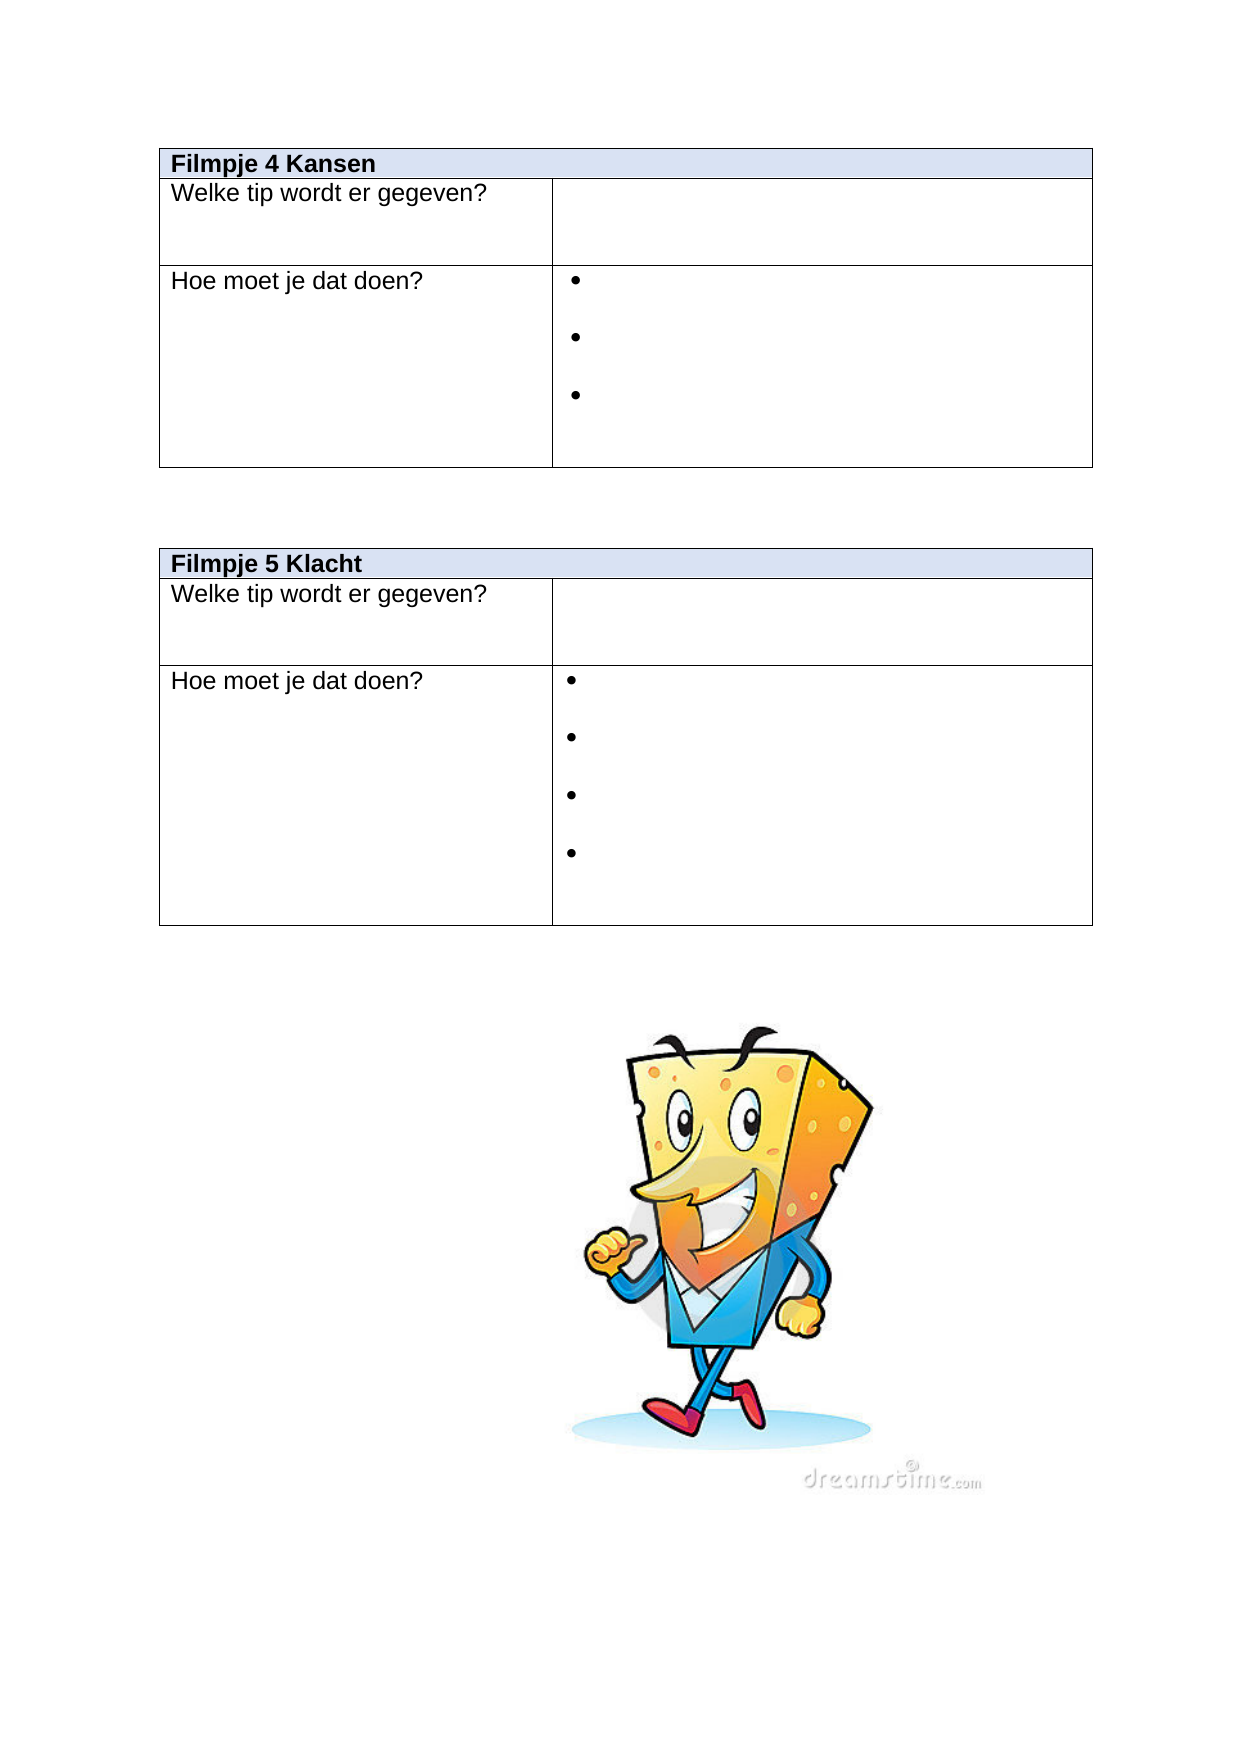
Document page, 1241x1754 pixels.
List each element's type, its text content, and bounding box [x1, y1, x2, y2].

picture [472, 982, 986, 1495]
table_cell [553, 579, 1092, 665]
table_header Filmpje 4 Kansen [160, 149, 1092, 177]
table_cell Hoe moet je dat doen? [160, 266, 552, 467]
table_cell Welke tip wordt er gegeven? [160, 579, 552, 665]
table_cell Hoe moet je dat doen? [160, 666, 552, 925]
table_cell [553, 179, 1092, 265]
table_cell [553, 666, 1092, 925]
table_cell [553, 266, 1092, 467]
table_header Filmpje 5 Klacht [160, 549, 1092, 577]
table_cell Welke tip wordt er gegeven? [160, 179, 552, 265]
